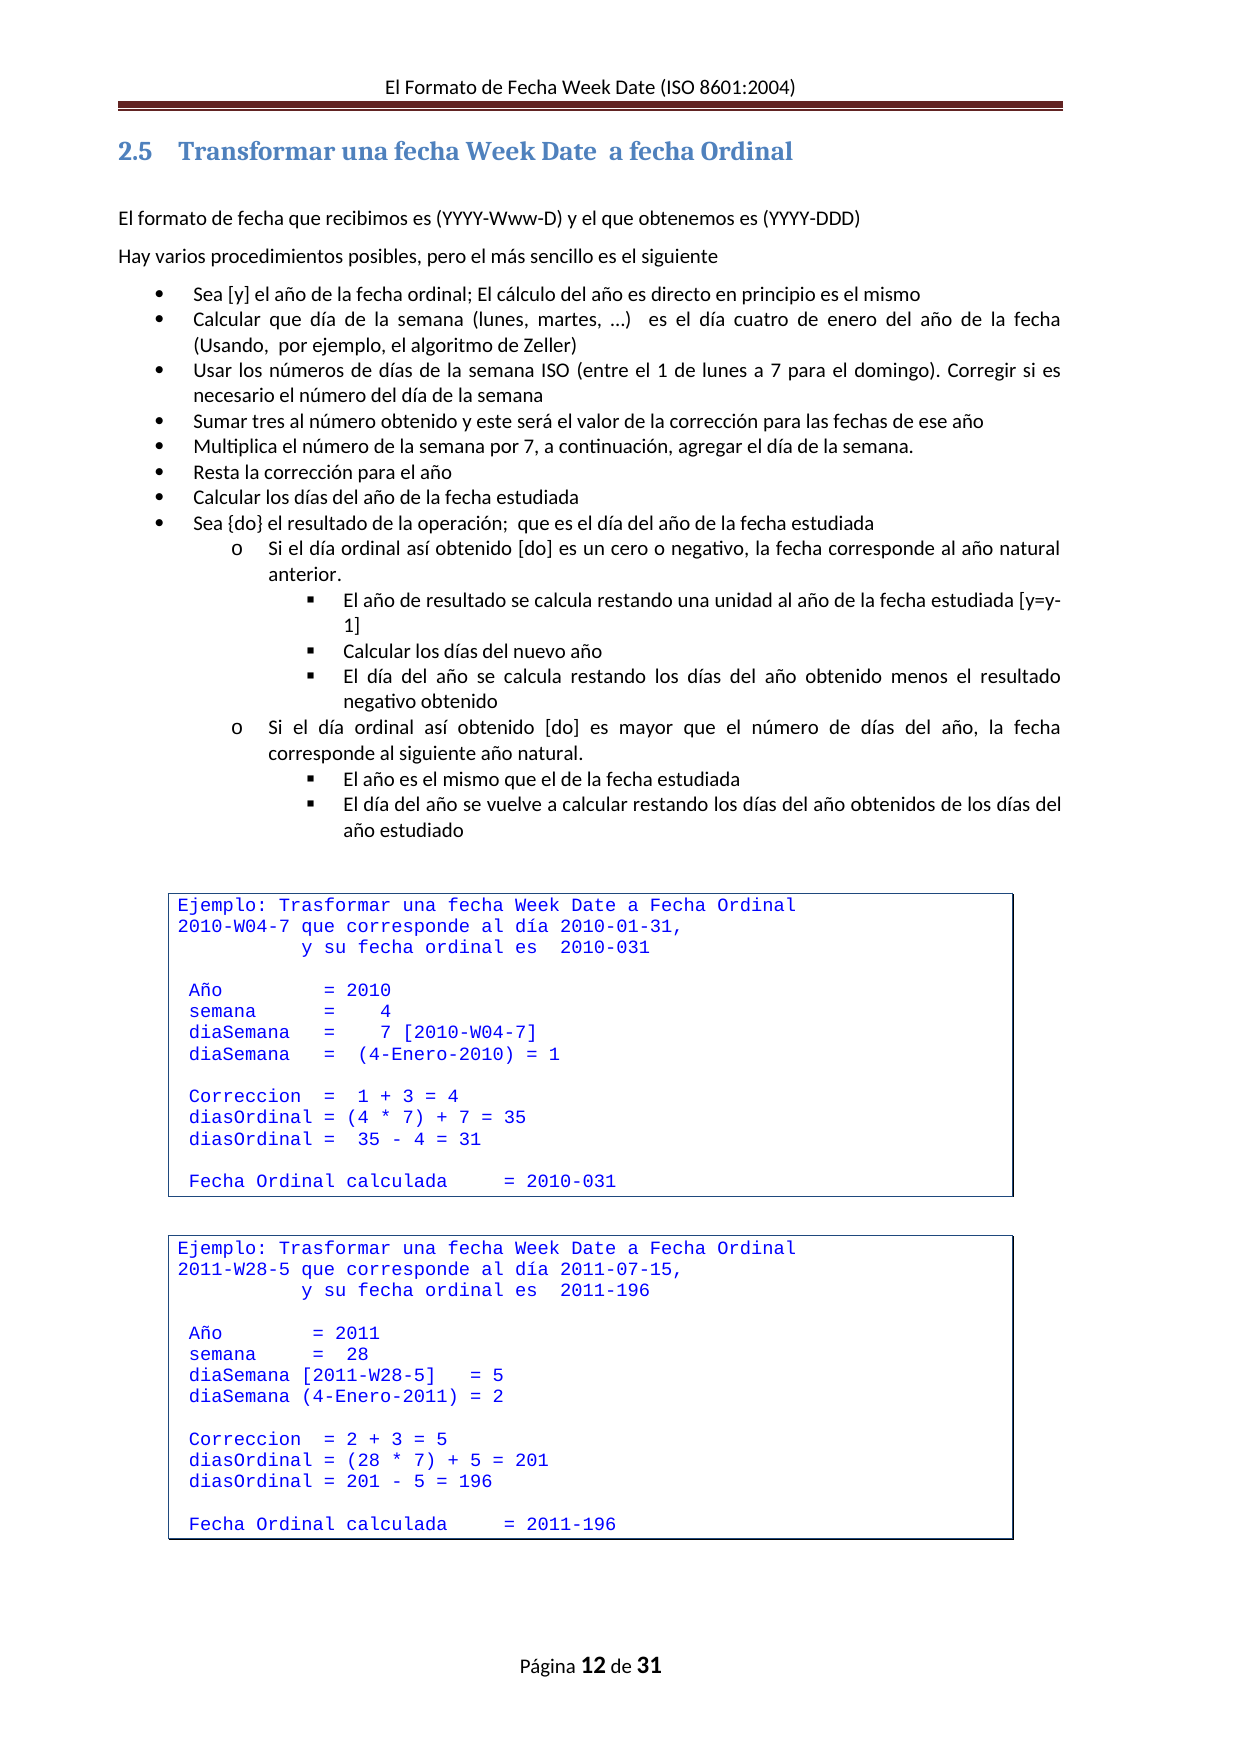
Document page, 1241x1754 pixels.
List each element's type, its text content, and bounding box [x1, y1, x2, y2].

text diasOrdinal = (4 * 7) + 7 = 35 [169, 1105, 1012, 1126]
list Calcular que día de la semana (lunes, martes, …) es el día cuatro de enero del año de la fecha (Usando, por ejemplo, el algoritmo de Zeller) [156, 306, 1063, 357]
text diaSemana = 7 [2010-W04-7] [169, 1020, 1012, 1041]
text Hay varios procedimientos posibles, pero el más sencillo es el siguiente [118, 243, 1063, 268]
list El año de resultado se calcula restando una unidad al año de la fecha estudiada [y=y-1] [306, 587, 1063, 638]
text diasOrdinal = 201 - 5 = 196 [169, 1469, 1012, 1493]
text Fecha Ordinal calculada = 2010-031 [169, 1169, 1012, 1196]
list Calcular los días del año de la fecha estudiada [156, 484, 1063, 510]
text diaSemana [2011-W28-5] = 5 [169, 1363, 1012, 1384]
list Usar los números de días de la semana ISO (entre el 1 de lunes a 7 para el domingo). Corregir si es necesario el número del día de la semana [156, 357, 1063, 408]
list El día del año se vuelve a calcular restando los días del año obtenidos de los días del año estudiado [306, 791, 1063, 842]
text diasOrdinal = (28 * 7) + 5 = 201 [169, 1448, 1012, 1469]
list Si el día ordinal así obtenido [do] es un cero o negativo, la fecha corresponde al año natural anterior. [231, 535, 1063, 587]
list Sea [y] el año de la fecha ordinal; El cálculo del año es directo en principio es el mismo [156, 281, 1063, 306]
text semana = 4 [169, 999, 1012, 1020]
list Sumar tres al número obtenido y este será el valor de la corrección para las fechas de ese año [156, 408, 1063, 433]
text semana = 28 [169, 1342, 1012, 1363]
text Ejemplo: Trasformar una fecha Week Date a Fecha Ordinal [169, 1236, 1012, 1257]
list Resta la corrección para el año [156, 459, 1063, 484]
text Correccion = 1 + 3 = 4 [169, 1084, 1012, 1105]
list El día del año se calcula restando los días del año obtenido menos el resultado negativo obtenido [306, 663, 1063, 714]
list Calcular los días del nuevo año [306, 638, 1063, 663]
text Año = 2010 [169, 978, 1012, 999]
list El año es el mismo que el de la fecha estudiada [306, 766, 1063, 791]
text Fecha Ordinal calculada = 2011-196 [169, 1512, 1012, 1538]
list Si el día ordinal así obtenido [do] es mayor que el número de días del año, la fecha corresponde al siguiente año natural. [231, 714, 1063, 766]
list Sea {do} el resultado de la operación; que es el día del año de la fecha estudiada [156, 510, 1063, 535]
text 2010-W04-7 que corresponde al día 2010-01-31, [169, 914, 1012, 935]
text Ejemplo: Trasformar una fecha Week Date a Fecha Ordinal [169, 894, 1012, 914]
text y su fecha ordinal es 2010-031 [169, 935, 1012, 959]
text diaSemana (4-Enero-2011) = 2 [169, 1384, 1012, 1408]
text 2011-W28-5 que corresponde al día 2011-07-15, [169, 1257, 1012, 1278]
text diaSemana = (4-Enero-2010) = 1 [169, 1041, 1012, 1066]
subtitle Transformar una fecha Week Date a fecha Ordinal [118, 136, 1063, 167]
text Correccion = 2 + 3 = 5 [169, 1427, 1012, 1448]
text El formato de fecha que recibimos es (YYYY-Www-D) y el que obtenemos es (YYYY-DDD) [118, 205, 1063, 231]
text diasOrdinal = 35 - 4 = 31 [169, 1126, 1012, 1151]
list Multiplica el número de la semana por 7, a continuación, agregar el día de la semana. [156, 433, 1063, 459]
text y su fecha ordinal es 2011-196 [169, 1278, 1012, 1302]
text Año = 2011 [169, 1320, 1012, 1342]
